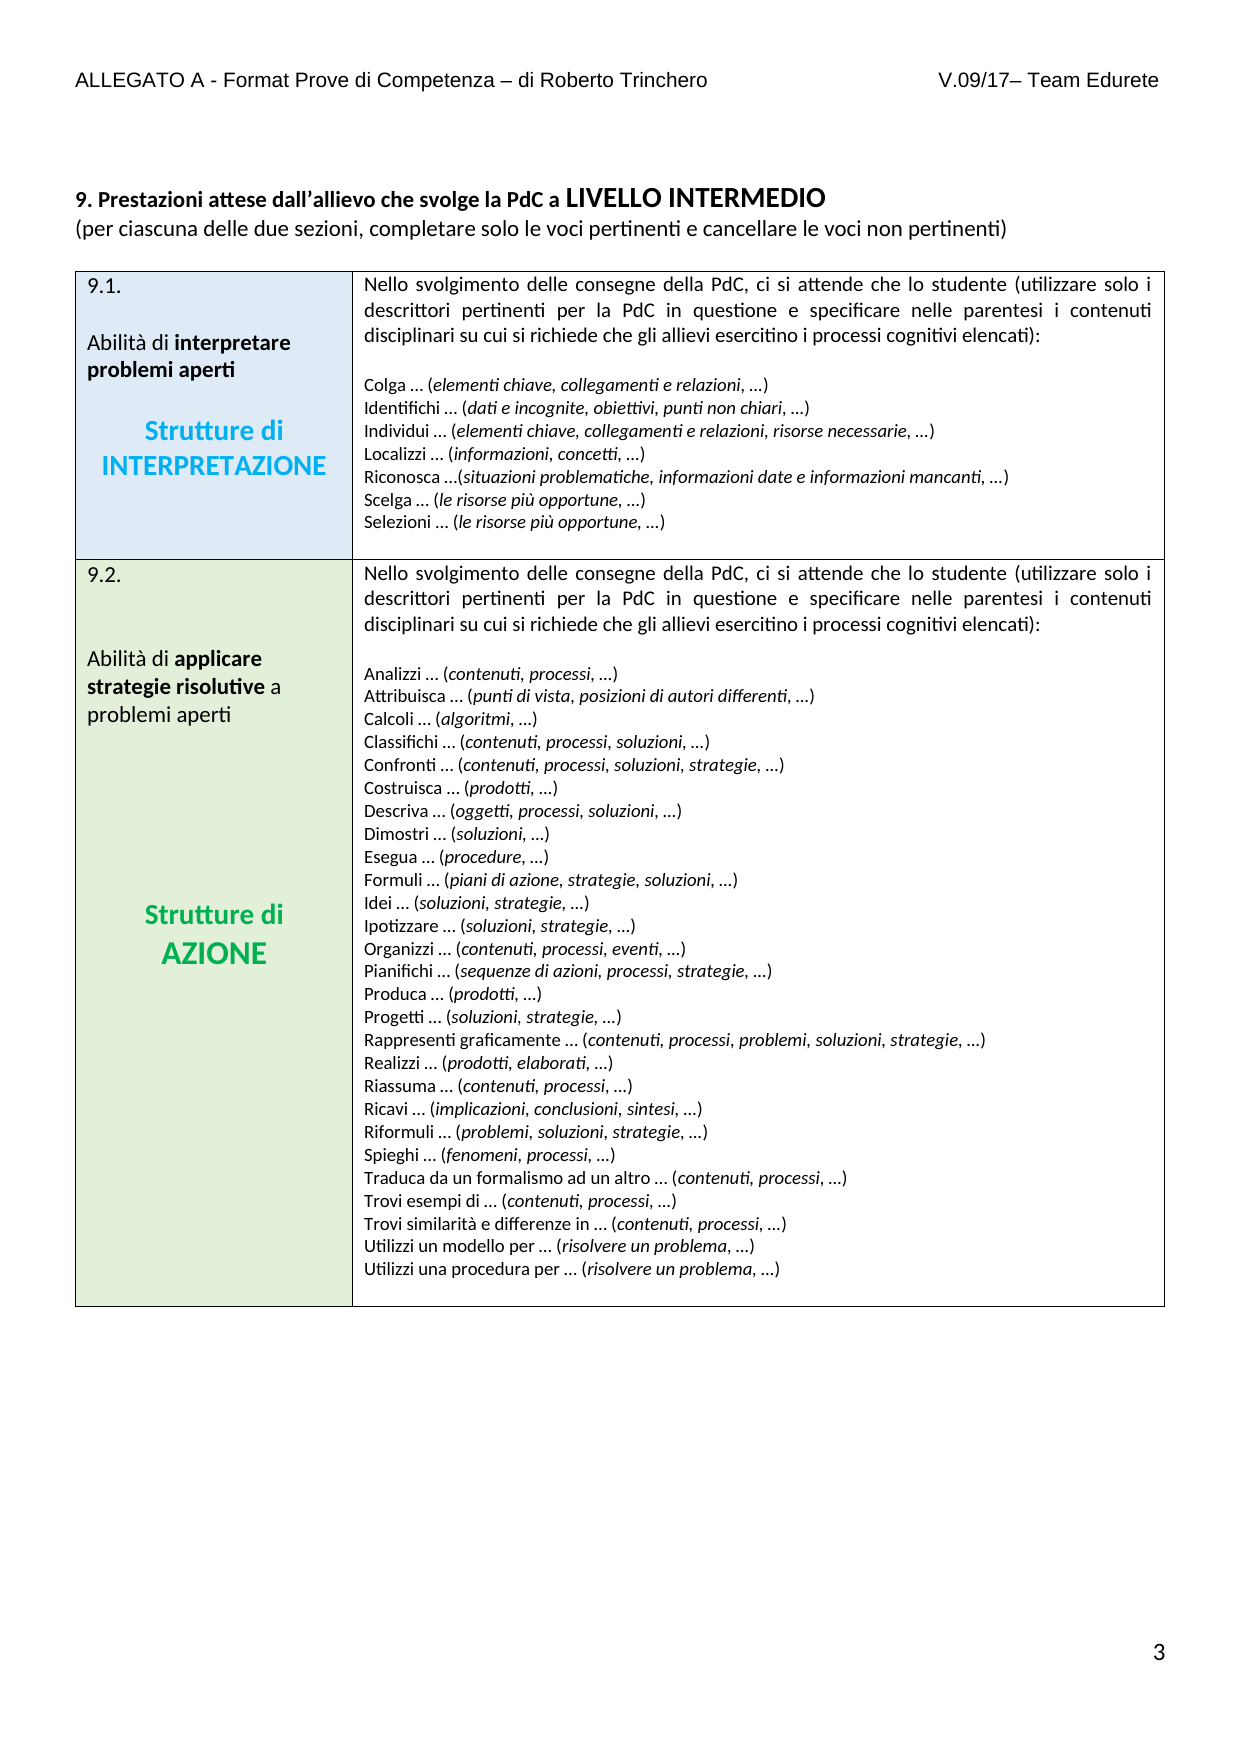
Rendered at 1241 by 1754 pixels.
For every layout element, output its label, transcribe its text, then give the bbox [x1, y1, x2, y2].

text 9. Prestazioni attese dall’allievo che svolge la PdC a LIVELLO INTERMEDIO [75, 179, 1165, 214]
text (per ciascuna delle due sezioni, completare solo le voci pertinenti e cancellare le voci non pertinenti) [75, 214, 1165, 242]
table_header Nello svolgimento delle consegne della PdC, ci si attende che lo studente (utilizzare solo i descrittori pertinenti per la PdC in questione e specificare nelle parentesi i contenuti disciplinari su cui si richiede che gli allievi esercitino i processi cognitivi elencati): Colga … (elementi chiave, collegamenti e relazioni, …) Identifichi … (dati e incognite, obiettivi, punti non chiari, …) Individui … (elementi chiave, collegamenti e relazioni, risorse necessarie, …) Localizzi … (informazioni, concetti, …) Riconosca …(situazioni problematiche, informazioni date e informazioni mancanti, …) Scelga … (le risorse più opportune, …) Selezioni … (le risorse più opportune, …) [353, 272, 1164, 559]
table_cell 9.2. Abilità di applicare strategie risolutive a problemi aperti Strutture di AZIONE [76, 560, 352, 1306]
table_header 9.1. Abilità di interpretare problemi aperti Strutture di INTERPRETAZIONE [76, 272, 352, 559]
table_cell Nello svolgimento delle consegne della PdC, ci si attende che lo studente (utilizzare solo i descrittori pertinenti per la PdC in questione e specificare nelle parentesi i contenuti disciplinari su cui si richiede che gli allievi esercitino i processi cognitivi elencati): Analizzi … (contenuti, processi, …) Attribuisca … (punti di vista, posizioni di autori differenti, …) Calcoli … (algoritmi, …) Classifichi … (contenuti, processi, soluzioni, …) Confronti … (contenuti, processi, soluzioni, strategie, …) Costruisca … (prodotti, …) Descriva … (oggetti, processi, soluzioni, …) Dimostri … (soluzioni, …) Esegua … (procedure, …) Formuli … (piani di azione, strategie, soluzioni, …) Idei … (soluzioni, strategie, …) Ipotizzare … (soluzioni, strategie, …) Organizzi … (contenuti, processi, eventi, …) Pianifichi … (sequenze di azioni, processi, strategie, …) Produca … (prodotti, …) Progetti … (soluzioni, strategie, …) Rappresenti graficamente … (contenuti, processi, problemi, soluzioni, strategie, …) Realizzi … (prodotti, elaborati, …) Riassuma … (contenuti, processi, …) Ricavi … (implicazioni, conclusioni, sintesi, …) Riformuli … (problemi, soluzioni, strategie, …) Spieghi … (fenomeni, processi, …) Traduca da un formalismo ad un altro … (contenuti, processi, …) Trovi esempi di … (contenuti, processi, …) Trovi similarità e differenze in … (contenuti, processi, …) Utilizzi un modello per … (risolvere un problema, …) Utilizzi una procedura per … (risolvere un problema, …) [353, 560, 1164, 1306]
